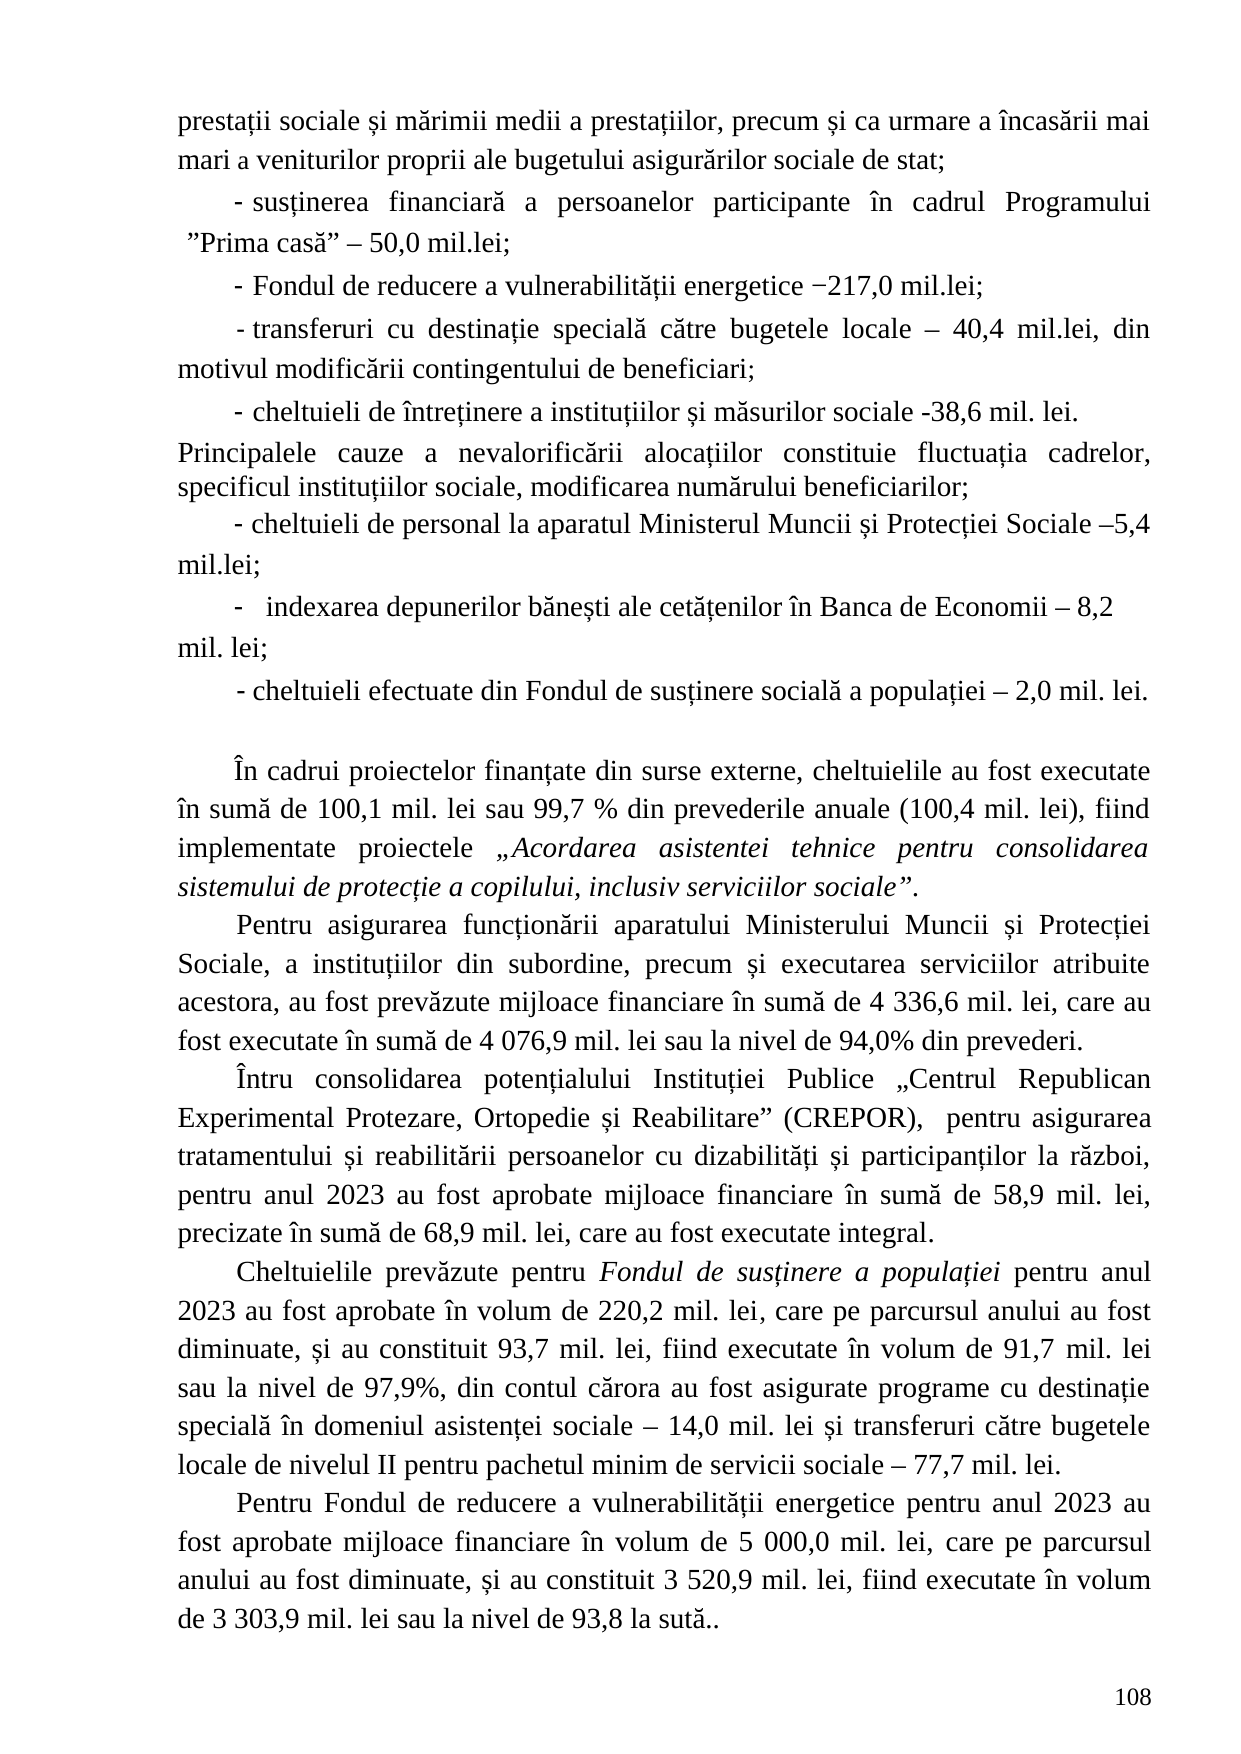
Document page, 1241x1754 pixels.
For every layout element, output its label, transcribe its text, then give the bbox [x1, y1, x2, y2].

text Cheltuielile prevăzute pentru Fondul de susținere a populației pentru anul 2023 au fost aprobate în volum de 220,2 mil. lei, care pe parcursul anului au fost diminuate, și au constituit 93,7 mil. lei, fiind executate în volum de 91,7 mil. lei sau la nivel de 97,9%, din contul cărora au fost asigurate programe cu destinație specială în domeniul asistenței sociale – 14,0 mil. lei și transferuri către bugetele locale de nivelul II pentru pachetul minim de servicii sociale – 77,7 mil. lei. [177, 1254, 1152, 1480]
text Pentru asigurarea funcționării aparatului Ministerului Muncii și Protecției Sociale, a instituțiilor din subordine, precum și executarea serviciilor atribuite acestora, au fost prevăzute mijloace financiare în sumă de 4 336,6 mil. lei, care au fost executate în sumă de 4 076,9 mil. lei sau la nivel de 94,0% din prevederi. [177, 907, 1152, 1056]
list indexarea depunerilor bănești ale cetățenilor în Banca de Economii – 8,2 mil. lei; [177, 586, 1152, 664]
list susținerea financiară a persoanelor participante în cadrul Programului ”Prima casă” – 50,0 mil.lei; [187, 181, 1152, 259]
text Principalele cauze a nevalorificării alocațiilor constituie fluctuația cadrelor, specificul instituțiilor sociale, modificarea numărului beneficiarilor; [177, 435, 1152, 502]
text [177, 103, 1152, 176]
list transferuri cu destinație specială către bugetele locale – 40,4 mil.lei, din motivul modificării contingentului de beneficiari; [177, 309, 1152, 385]
text Întru consolidarea potențialului Instituției Publice „Centrul Republican Experimental Protezare, Ortopedie și Reabilitare” (CREPOR), pentru asigurarea tratamentului și reabilitării persoanelor cu dizabilități și participanților la război, pentru anul 2023 au fost aprobate mijloace financiare în sumă de 58,9 mil. lei, precizate în sumă de 68,9 mil. lei, care au fost executate integral. [177, 1061, 1152, 1249]
list cheltuieli de întreținere a instituțiilor și măsurilor sociale -38,6 mil. lei. [187, 390, 1152, 429]
text În cadrui proiectelor finanțate din surse externe, cheltuielile au fost executate în sumă de 100,1 mil. lei sau 99,7 % din prevederile anuale (100,4 mil. lei), fiind implementate proiectele „Acordarea asistentei tehnice pentru consolidarea sistemului de protecție a copilului, inclusiv serviciilor sociale”. [177, 753, 1152, 902]
list cheltuieli de personal la aparatul Ministerul Muncii și Protecției Sociale –5,4 mil.lei; [177, 502, 1152, 581]
text Pentru Fondul de reducere a vulnerabilității energetice pentru anul 2023 au fost aprobate mijloace financiare în volum de 5 000,0 mil. lei, care pe parcursul anului au fost diminuate, și au constituit 3 520,9 mil. lei, fiind executate în volum de 3 303,9 mil. lei sau la nivel de 93,8 la sută.. [177, 1485, 1152, 1634]
list Fondul de reducere a vulnerabilității energetice −217,0 mil.lei; [233, 264, 1152, 303]
list cheltuieli efectuate din Fondul de susținere socială a populației – 2,0 mil. lei. [177, 669, 1152, 709]
